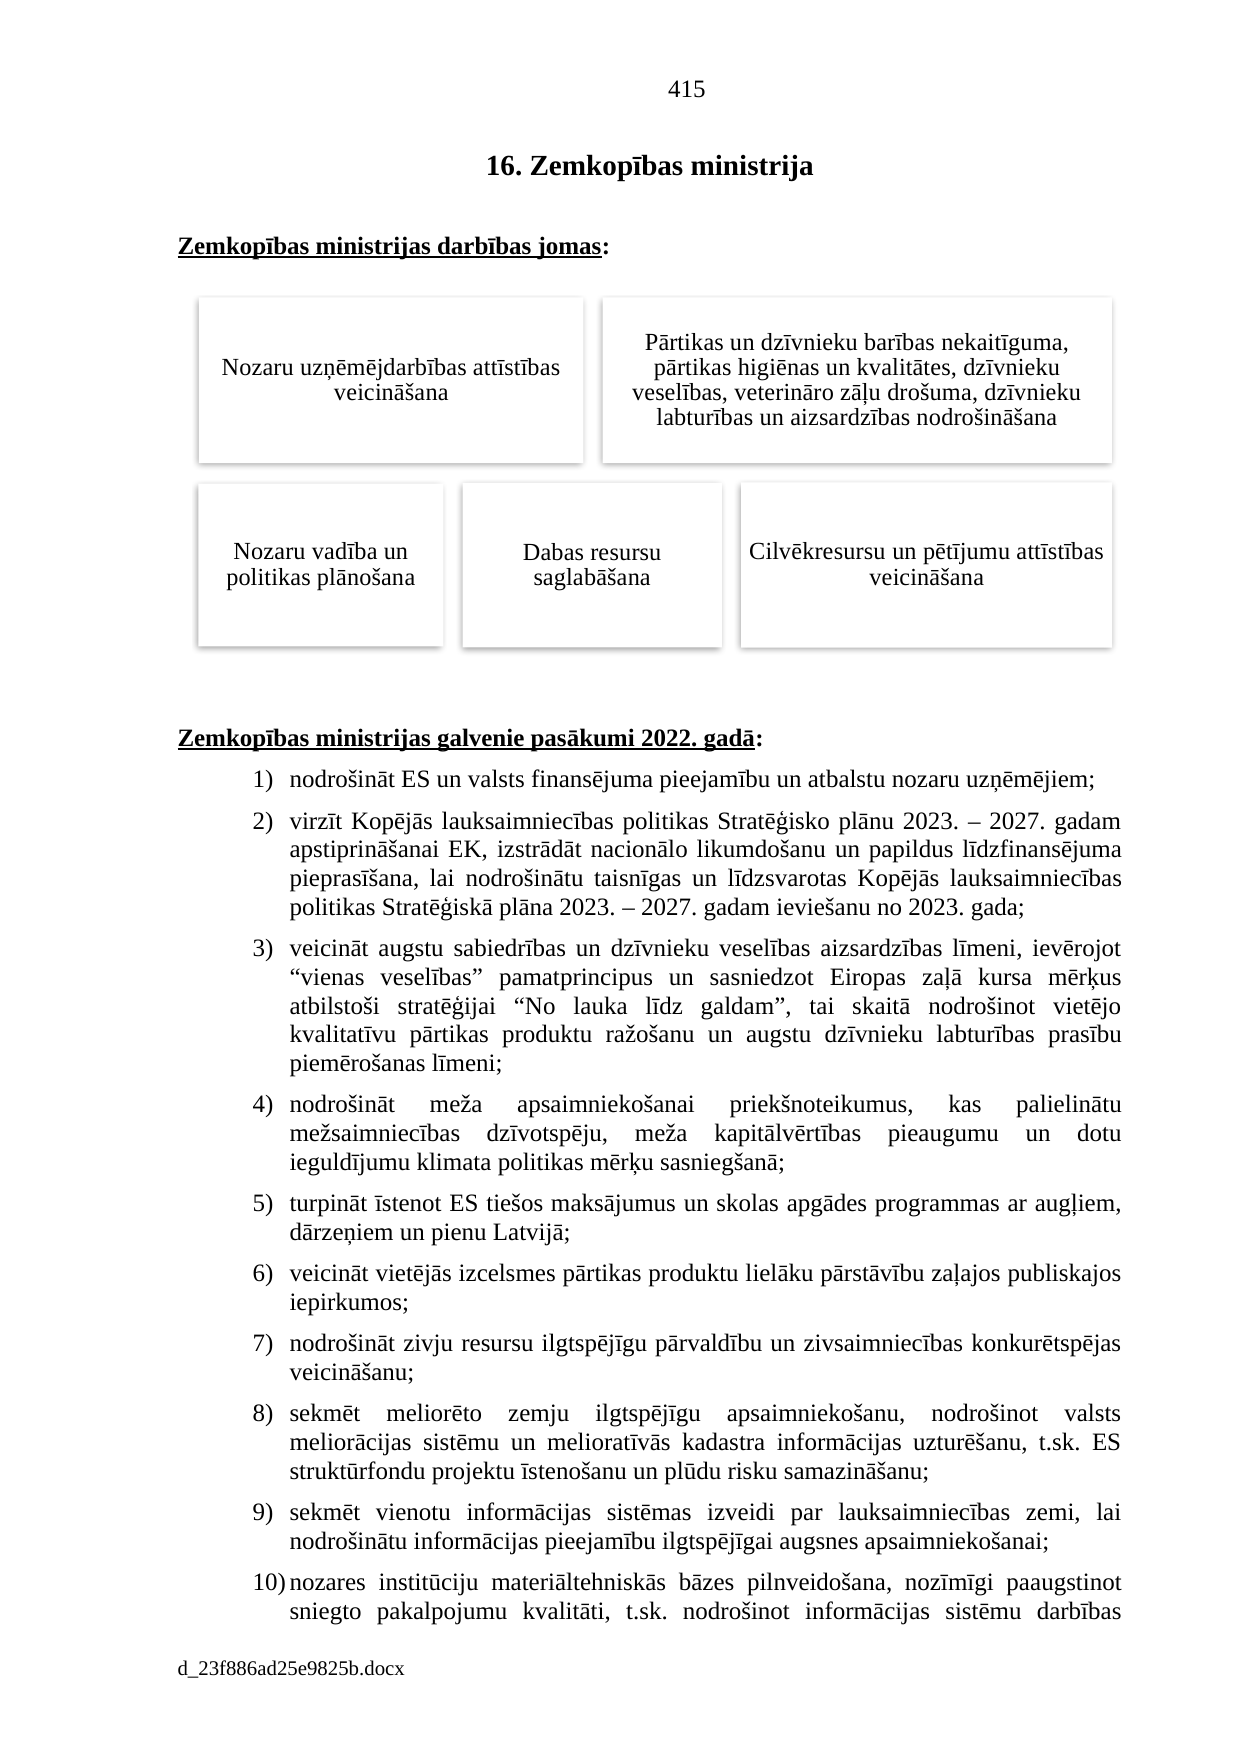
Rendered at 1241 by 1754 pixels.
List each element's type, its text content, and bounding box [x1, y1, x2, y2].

text Zemkopības ministrijas darbības jomas: [177, 231, 1122, 260]
list turpināt īstenot ES tiešos maksājumus un skolas apgādes programmas ar augļiem, dārzeņiem un pienu Latvijā; [252, 1188, 1122, 1246]
list sekmēt vienotu informācijas sistēmas izveidi par lauksaimniecības zemi, lai nodrošinātu informācijas pieejamību ilgtspējīgai augsnes apsaimniekošanai; [252, 1497, 1122, 1554]
list sekmēt meliorēto zemju ilgtspējīgu apsaimniekošanu, nodrošinot valsts meliorācijas sistēmu un melioratīvās kadastra informācijas uzturēšanu, t.sk. ES struktūrfondu projektu īstenošanu un plūdu risku samazināšanu; [252, 1398, 1122, 1484]
list virzīt Kopējās lauksaimniecības politikas Stratēģisko plānu 2023. – 2027. gadam apstiprināšanai EK, izstrādāt nacionālo likumdošanu un papildus līdzfinansējuma pieprasīšana, lai nodrošinātu taisnīgas un līdzsvarotas Kopējās lauksaimniecības politikas Stratēģiskā plāna 2023. – 2027. gadam ieviešanu no 2023. gada; [252, 806, 1122, 921]
text Zemkopības ministrijas galvenie pasākumi 2022. gadā: [177, 723, 1122, 752]
list nodrošināt zivju resursu ilgtspējīgu pārvaldību un zivsaimniecības konkurētspējas veicināšanu; [252, 1328, 1122, 1386]
text 16. Zemkopības ministrija [177, 148, 1122, 181]
list veicināt vietējās izcelsmes pārtikas produktu lielāku pārstāvību zaļajos publiskajos iepirkumos; [252, 1258, 1122, 1316]
list veicināt augstu sabiedrības un dzīvnieku veselības aizsardzības līmeni, ievērojot “vienas veselības” pamatprincipus un sasniedzot Eiropas zaļā kursa mērķus atbilstoši stratēģijai “No lauka līdz galdam”, tai skaitā nodrošinot vietējo kvalitatīvu pārtikas produktu ražošanu un augstu dzīvnieku labturības prasību piemērošanas līmeni; [252, 933, 1122, 1077]
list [252, 1567, 1122, 1624]
list nodrošināt meža apsaimniekošanai priekšnoteikumus, kas palielinātu mežsaimniecības dzīvotspēju, meža kapitālvērtības pieaugumu un dotu ieguldījumu klimata politikas mērķu sasniegšanā; [252, 1089, 1122, 1176]
list nodrošināt ES un valsts finansējuma pieejamību un atbalstu nozaru uzņēmējiem; [252, 764, 1122, 793]
